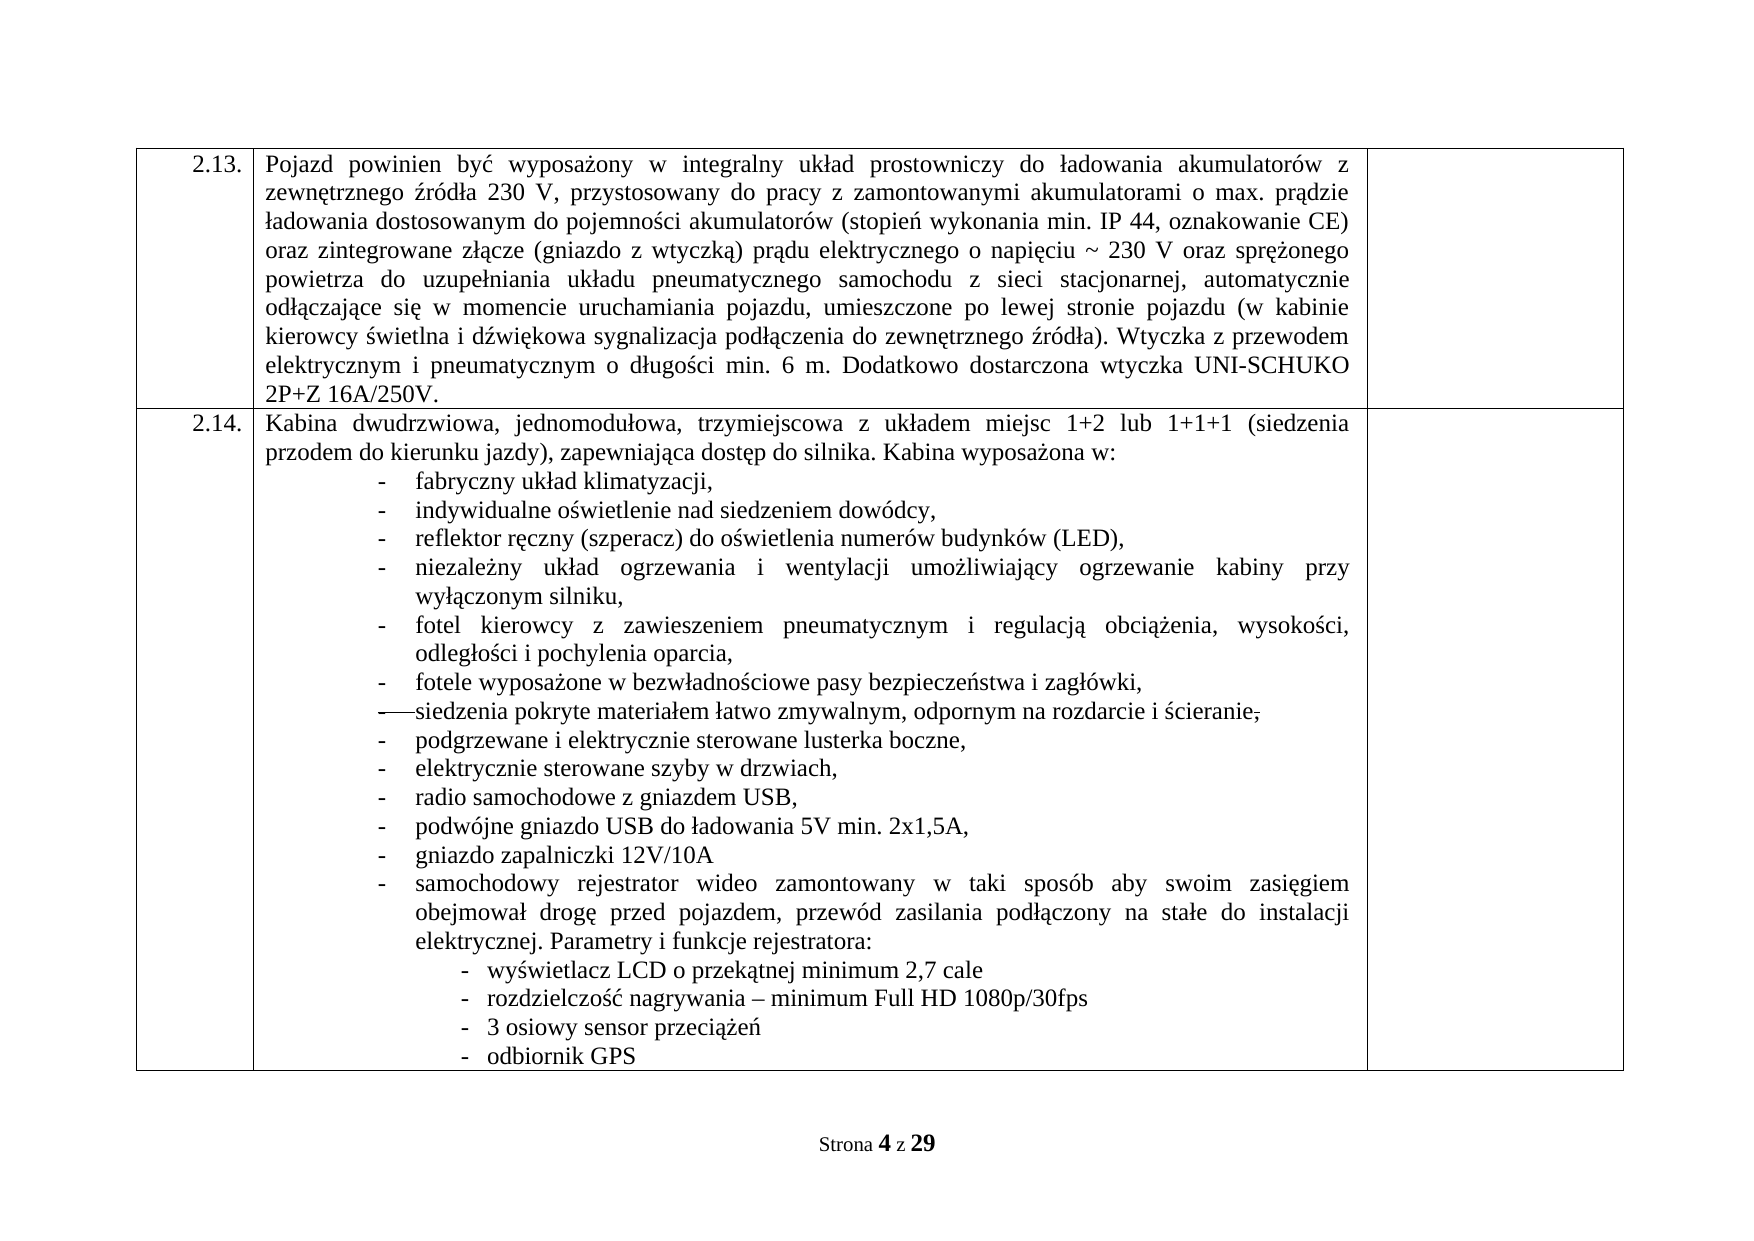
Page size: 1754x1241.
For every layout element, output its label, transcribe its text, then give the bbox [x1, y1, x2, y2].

table_cell [1368, 149, 1623, 407]
table_cell [1368, 409, 1623, 1070]
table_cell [254, 409, 1367, 1070]
table_cell Pojazd powinien być wyposażony w integralny układ prostowniczy do ładowania akumulatorów z zewnętrznego źródła 230 V, przystosowany do pracy z zamontowanymi akumulatorami o max. prądzie ładowania dostosowanym do pojemności akumulatorów (stopień wykonania min. IP 44, oznakowanie CE) oraz zintegrowane złącze (gniazdo z wtyczką) prądu elektrycznego o napięciu ~ 230 V oraz sprężonego powietrza do uzupełniania układu pneumatycznego samochodu z sieci stacjonarnej, automatycznie odłączające się w momencie uruchamiania pojazdu, umieszczone po lewej stronie pojazdu (w kabinie kierowcy świetlna i dźwiękowa sygnalizacja podłączenia do zewnętrznego źródła). Wtyczka z przewodem elektrycznym i pneumatycznym o długości min. 6 m. Dodatkowo dostarczona wtyczka UNI-SCHUKO 2P+Z 16A/250V. [254, 149, 1367, 407]
table_cell [137, 409, 253, 1070]
table_cell [137, 149, 253, 407]
